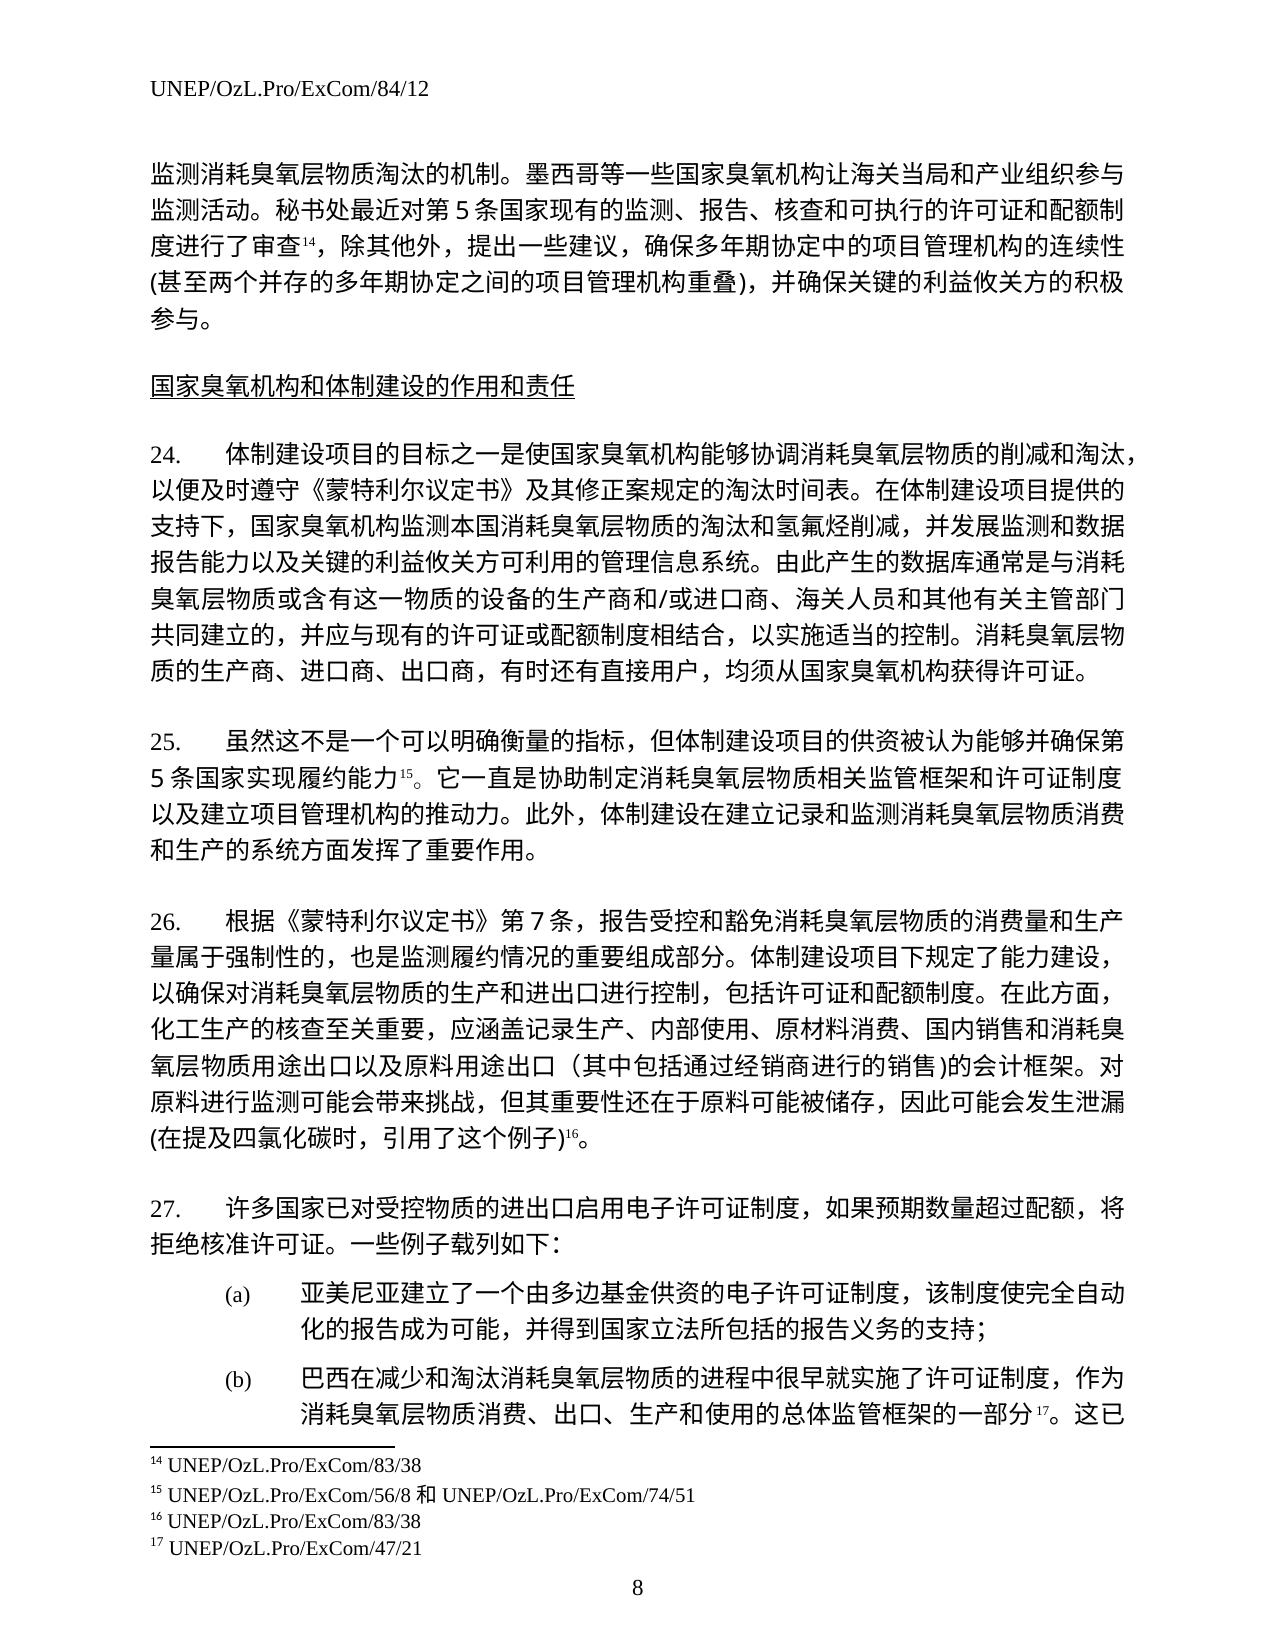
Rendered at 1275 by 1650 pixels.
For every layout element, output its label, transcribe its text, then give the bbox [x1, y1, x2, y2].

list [150, 154, 1125, 335]
list 亚美尼亚建立了一个由多边基金供资的电子许可证制度，该制度使完全自动化的报告成为可能，并得到国家立法所包括的报告义务的支持； [225, 1274, 1125, 1346]
list 根据《蒙特利尔议定书》第7条，报告受控和豁免消耗臭氧层物质的消费量和生产量属于强制性的，也是监测履约情况的重要组成部分。体制建设项目下规定了能力建设，以确保对消耗臭氧层物质的生产和进出口进行控制，包括许可证和配额制度。在此方面，化工生产的核查至关重要，应涵盖记录生产、内部使用、原材料消费、国内销售和消耗臭氧层物质用途出口以及原料用途出口（其中包括通过经销商进行的销售)的会计框架。对原料进行监测可能会带来挑战，但其重要性还在于原料可能被储存，因此可能会发生泄漏(在提及四氯化碳时，引用了这个例子)。 [150, 901, 1125, 1155]
list 许多国家已对受控物质的进出口启用电子许可证制度，如果预期数量超过配额，将拒绝核准许可证。一些例子载列如下： [150, 1189, 1125, 1261]
text 国家臭氧机构和体制建设的作用和责任 [150, 367, 1125, 403]
list 虽然这不是一个可以明确衡量的指标，但体制建设项目的供资被认为能够并确保第5条国家实现履约能力。它一直是协助制定消耗臭氧层物质相关监管框架和许可证制度以及建立项目管理机构的推动力。此外，体制建设在建立记录和监测消耗臭氧层物质消费和生产的系统方面发挥了重要作用。 [150, 722, 1125, 867]
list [225, 1359, 1125, 1431]
list 体制建设项目的目标之一是使国家臭氧机构能够协调消耗臭氧层物质的削减和淘汰，以便及时遵守《蒙特利尔议定书》及其修正案规定的淘汰时间表。在体制建设项目提供的支持下，国家臭氧机构监测本国消耗臭氧层物质的淘汰和氢氟烃削减，并发展监测和数据报告能力以及关键的利益攸关方可利用的管理信息系统。由此产生的数据库通常是与消耗臭氧层物质或含有这一物质的设备的生产商和/或进口商、海关人员和其他有关主管部门共同建立的，并应与现有的许可证或配额制度相结合，以实施适当的控制。消耗臭氧层物质的生产商、进口商、出口商，有时还有直接用户，均须从国家臭氧机构获得许可证。 [150, 434, 1125, 688]
